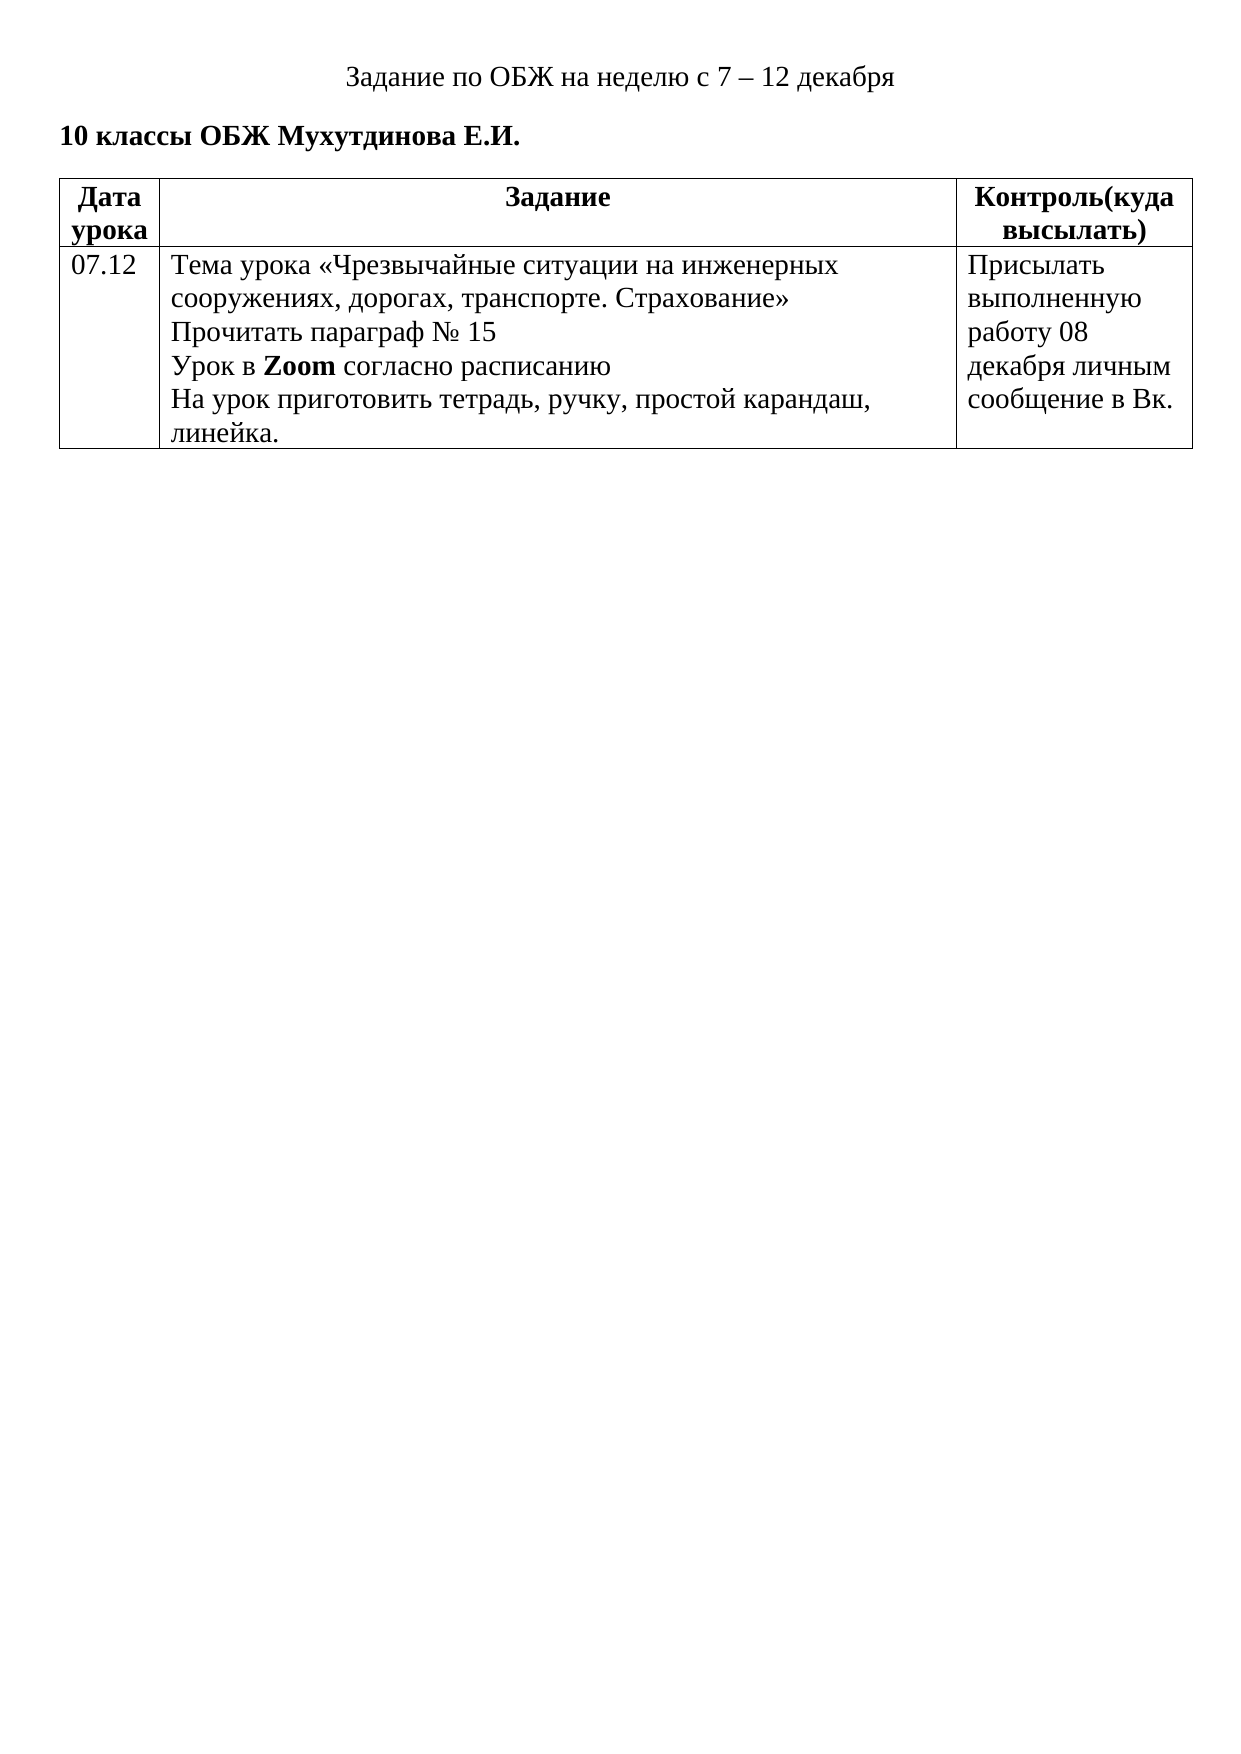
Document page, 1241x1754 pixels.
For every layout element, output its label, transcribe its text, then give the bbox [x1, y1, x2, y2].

table_header Дата урока [60, 179, 159, 246]
table_cell Тема урока «Чрезвычайные ситуации на инженерных сооружениях, дорогах, транспорте. Страхование» Прочитать параграф № 15 Урок в Zoom согласно расписанию На урок приготовить тетрадь, ручку, простой карандаш, линейка. [279, 247, 956, 448]
table_header Контроль(куда высылать) [957, 179, 1192, 246]
text Задание по ОБЖ на неделю с 7 – 12 декабря [59, 59, 1181, 93]
text 10 классы ОБЖ Мухутдинова Е.И. [59, 118, 1181, 152]
table_cell Присылать выполненную работу 08 декабря личным сообщение в Вк. [957, 247, 1192, 448]
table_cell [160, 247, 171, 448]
table_header Задание [160, 179, 956, 246]
table_cell 07.12 [60, 247, 159, 448]
